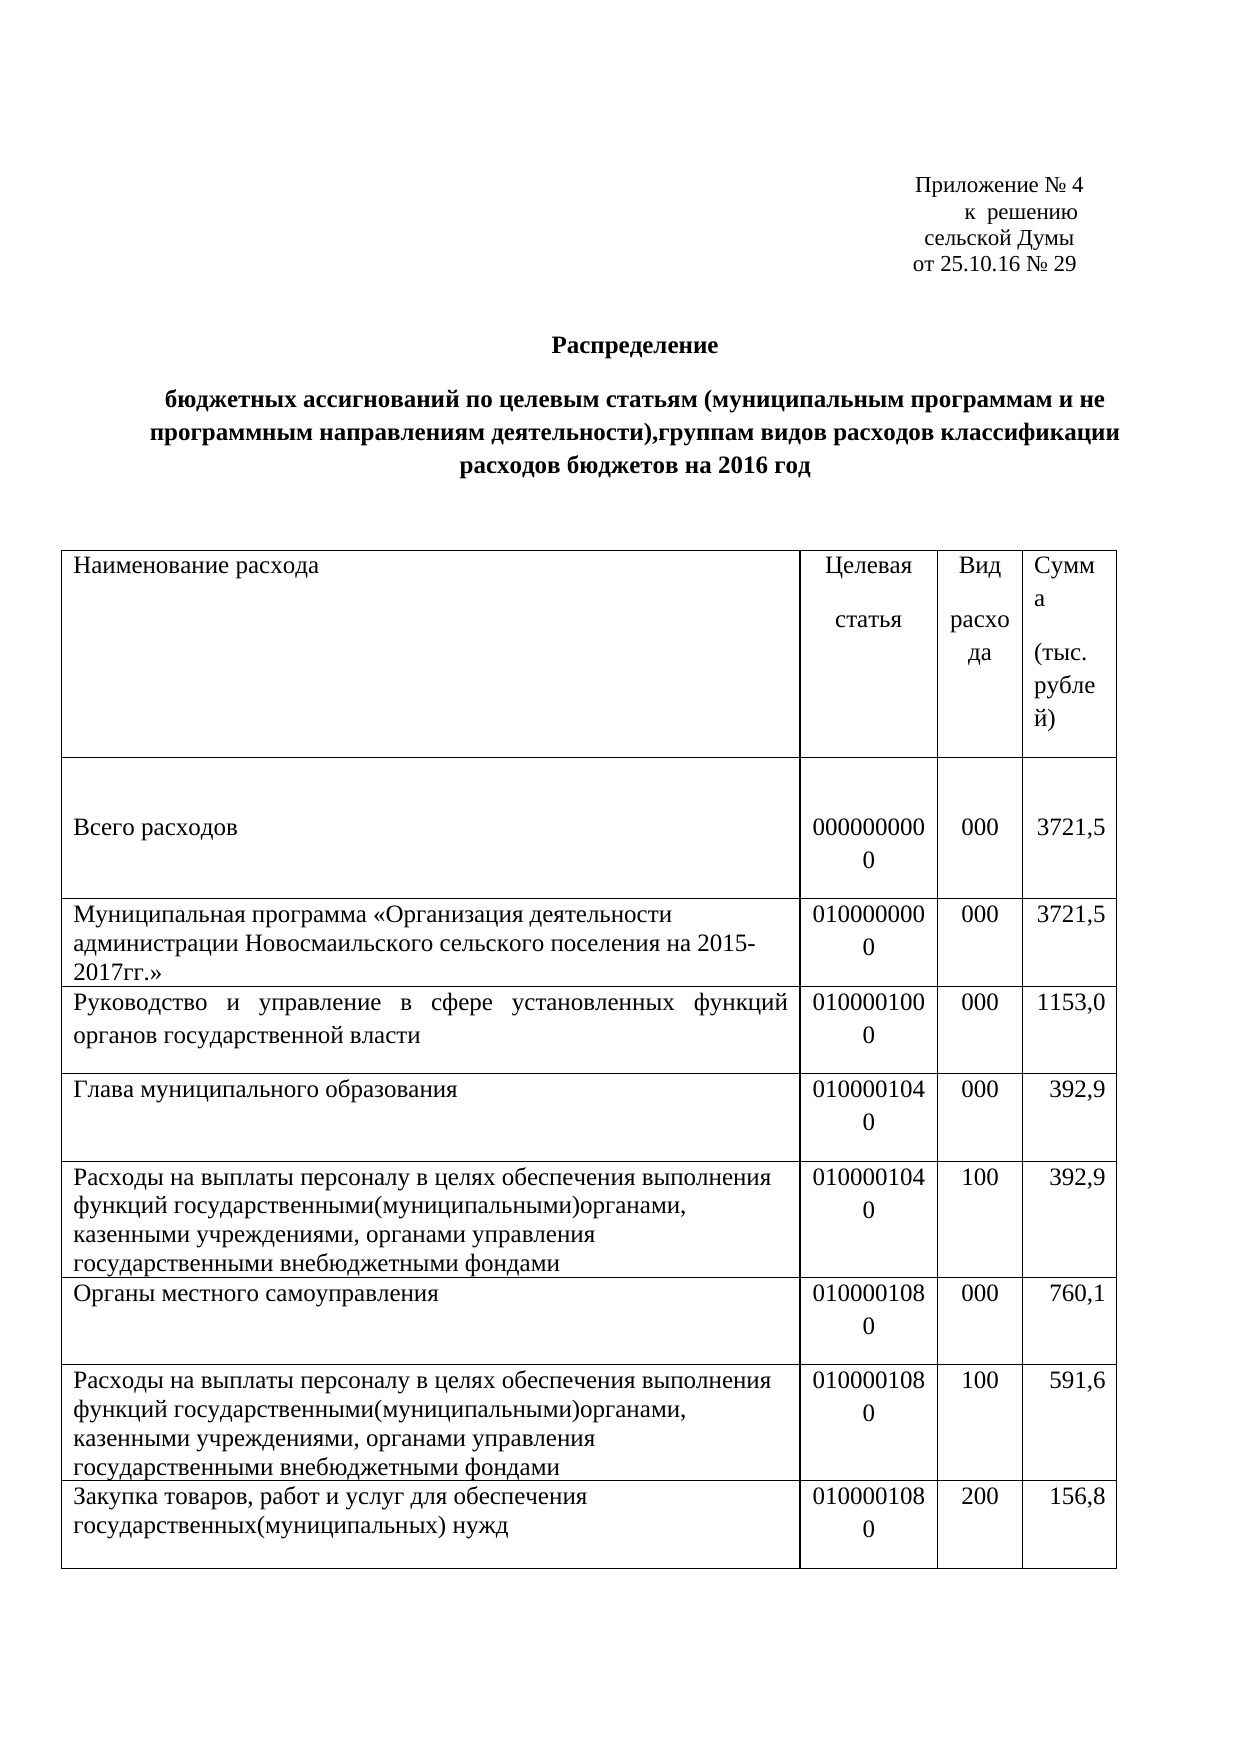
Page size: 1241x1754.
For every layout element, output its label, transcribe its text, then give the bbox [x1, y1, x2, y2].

table_cell Руководство и управление в сфере установленных функций органов государственной власти [62, 987, 799, 1073]
table_cell Закупка товаров, работ и услуг для обеспечения государственных(муниципальных) нужд [62, 1481, 799, 1568]
table_cell Органы местного самоуправления [62, 1278, 799, 1364]
table_header Целевая статья [801, 551, 937, 757]
table_cell 0100001080 [801, 1481, 937, 1568]
table_cell 0100001080 [801, 1278, 937, 1364]
text бюджетных ассигнований по целевым статьям (муниципальным программам и не программным направлениям деятельности),группам видов расходов классификации расходов бюджетов на 2016 год [118, 384, 1152, 478]
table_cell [62, 1365, 799, 1480]
text Распределение [118, 330, 1152, 359]
table_cell 156,8 [1023, 1481, 1116, 1568]
table_cell 0100000000 [801, 899, 937, 986]
text к решению [118, 198, 1152, 224]
table_cell 000 [938, 758, 1022, 898]
table_cell Глава муниципального образования [62, 1074, 799, 1161]
table_cell 000 [938, 987, 1022, 1073]
table_cell 000 [938, 1278, 1022, 1364]
text от 25.10.16 № 29 [118, 251, 1152, 277]
table_header Наименование расхода [62, 551, 799, 757]
table_cell 000 [938, 1074, 1022, 1161]
table_cell 0100001080 [801, 1365, 937, 1480]
table_cell Всего расходов [62, 758, 799, 898]
table_cell 591,6 [1023, 1365, 1116, 1480]
table_header Вид расхода [938, 551, 1022, 757]
table_cell 200 [938, 1481, 1022, 1568]
table_cell 000 [938, 899, 1022, 986]
table_cell 100 [938, 1365, 1022, 1480]
table_cell 100 [938, 1162, 1022, 1277]
table_cell 3721,5 [1023, 758, 1116, 898]
table_cell 1153,0 [1023, 987, 1116, 1073]
table_cell 392,9 [1023, 1162, 1116, 1277]
table_cell 3721,5 [1023, 899, 1116, 986]
text сельской Думы [118, 224, 1152, 251]
table_cell 0100001040 [801, 1162, 937, 1277]
table_cell 0100001040 [801, 1074, 937, 1161]
table_cell Муниципальная программа «Организация деятельности администрации Новосмаильского сельского поселения на 2015-2017гг.» [62, 899, 799, 986]
table_header Сумма (тыс. рублей) [1023, 551, 1116, 757]
table_cell 392,9 [1023, 1074, 1116, 1161]
text Приложение № 4 [118, 171, 1152, 198]
table_cell 760,1 [1023, 1278, 1116, 1364]
table_cell 0100001000 [801, 987, 937, 1073]
table_cell 0000000000 [801, 758, 937, 898]
